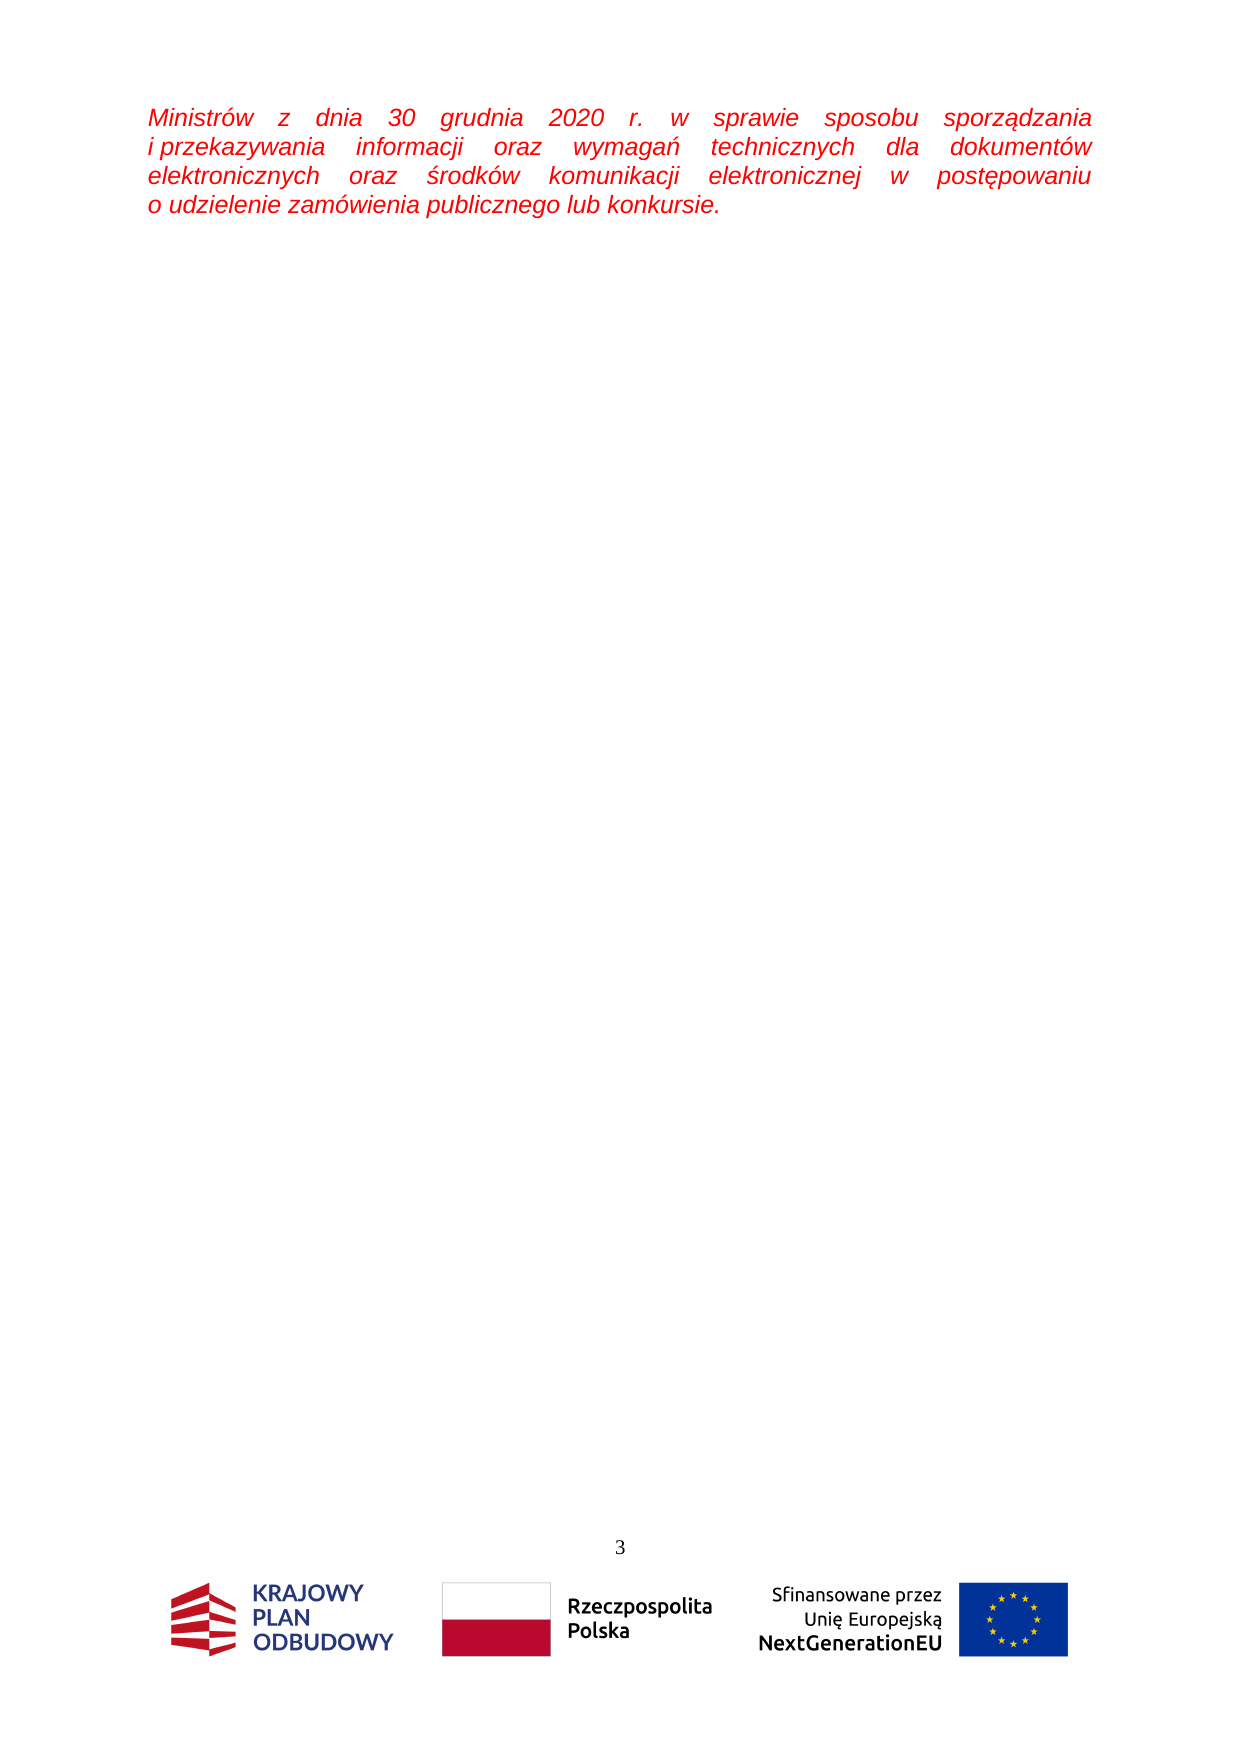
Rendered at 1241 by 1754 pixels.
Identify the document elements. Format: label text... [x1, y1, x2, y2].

picture [147, 1558, 1092, 1681]
